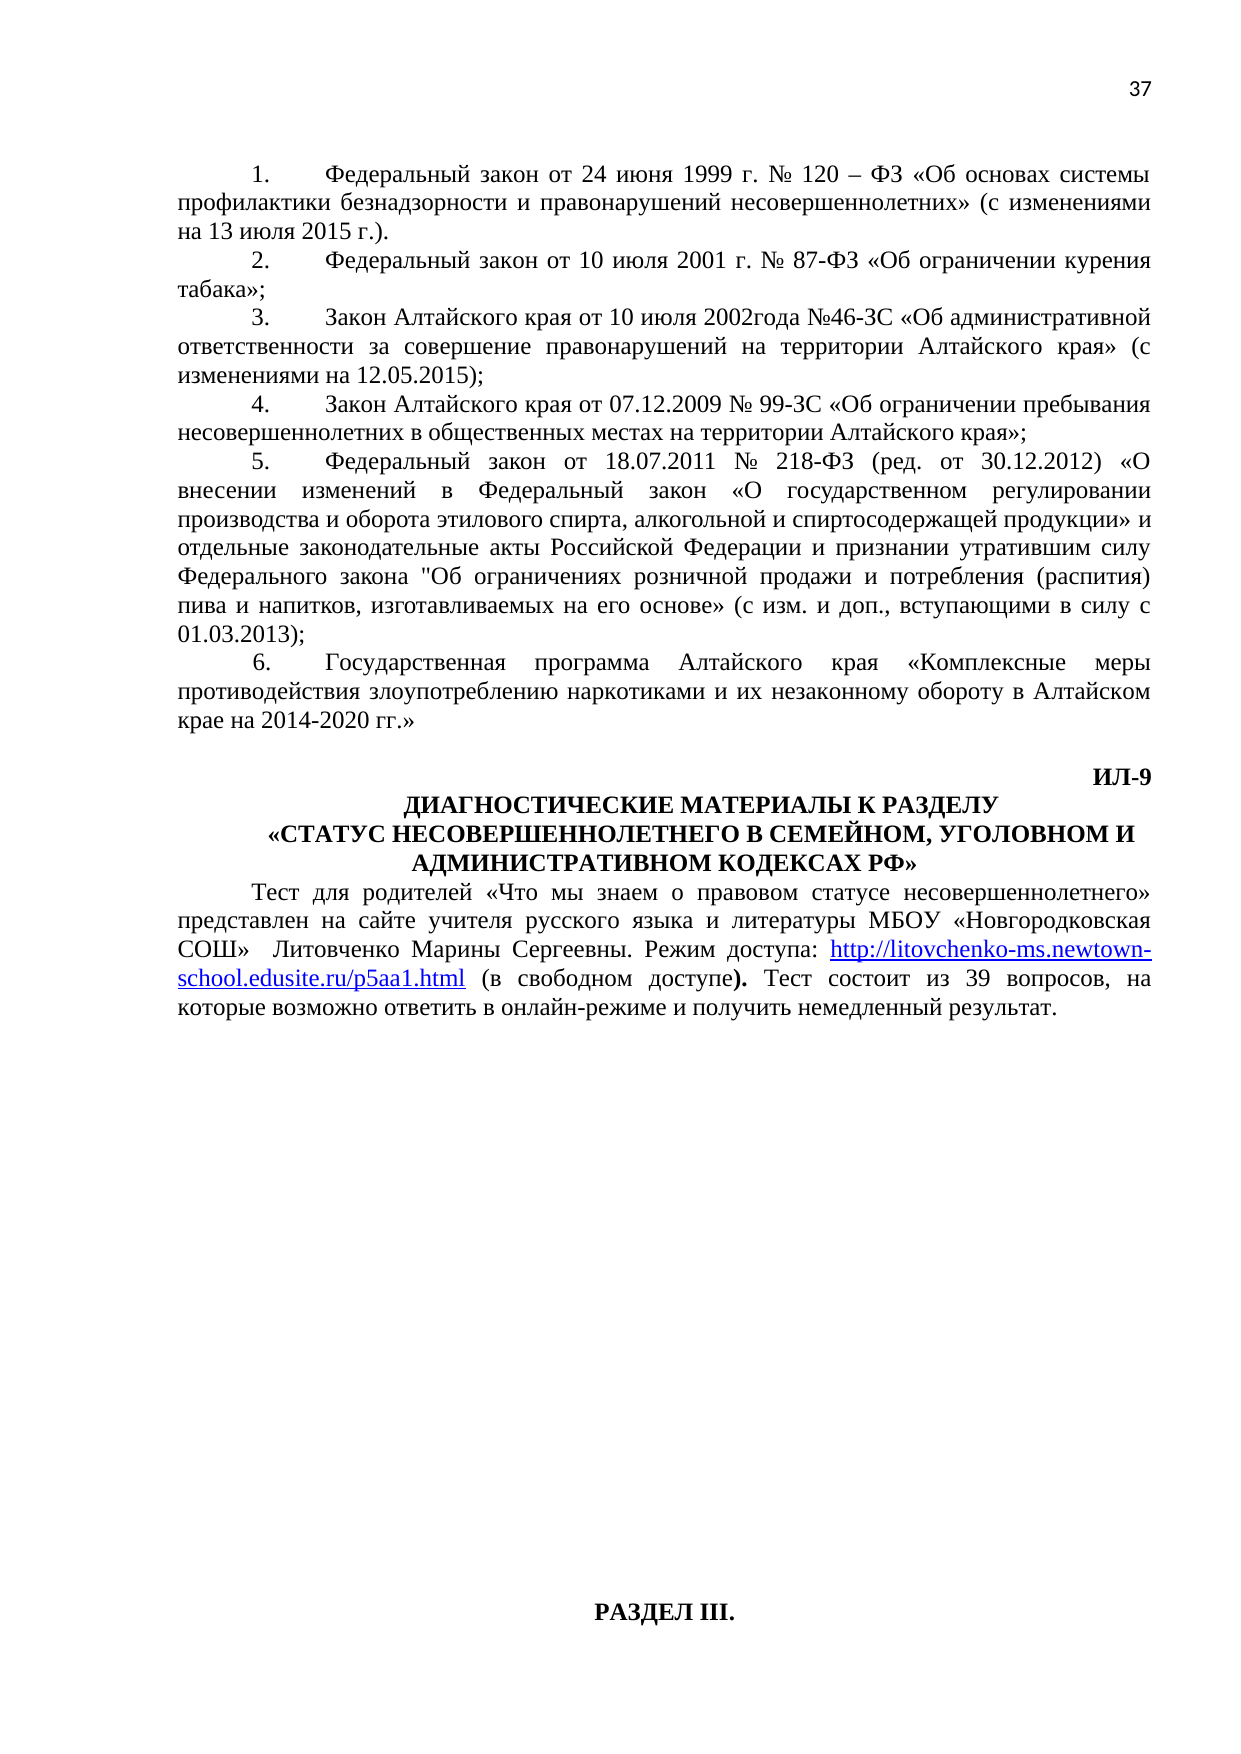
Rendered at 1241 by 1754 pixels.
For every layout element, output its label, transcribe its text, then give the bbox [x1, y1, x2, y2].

text Тест для родителей «Что мы знаем о правовом статусе несовершеннолетнего» представлен на сайте учителя русского языка и литературы МБОУ «Новгородковская СОШ» Литовченко Марины Сергеевны. Режим доступа: http://litovchenko-ms.newtown-school.edusite.ru/p5aa1.html (в свободном доступе). Тест состоит из 39 вопросов, на которые возможно ответить в онлайн-режиме и получить немедленный результат. [177, 877, 1152, 1020]
list Федеральный закон от 18.07.2011 № 218-ФЗ (ред. от 30.12.2012) «О внесении изменений в Федеральный закон «О государственном регулировании производства и оборота этилового спирта, алкогольной и спиртосодержащей продукции» и отдельные законодательные акты Российской Федерации и признании утратившим силу Федерального закона "Об ограничениях розничной продажи и потребления (распития) пива и напитков, изготавливаемых на его основе» (с изм. и доп., вступающими в силу с 01.03.2013); [177, 446, 1152, 647]
text «СТАТУС НЕСОВЕРШЕННОЛЕТНЕГО В СЕМЕЙНОМ, УГОЛОВНОМ И АДМИНИСТРАТИВНОМ КОДЕКСАХ РФ» [177, 819, 1152, 877]
text ДИАГНОСТИЧЕСКИЕ МАТЕРИАЛЫ К РАЗДЕЛУ [177, 790, 1152, 819]
text РАЗДЕЛ III. [177, 1597, 1152, 1626]
list Закон Алтайского края от 10 июля 2002года №46-ЗС «Об административной ответственности за совершение правонарушений на территории Алтайского края» (с изменениями на 12.05.2015); [177, 302, 1152, 389]
list Закон Алтайского края от 07.12.2009 № 99-ЗС «Об ограничении пребывания несовершеннолетних в общественных местах на территории Алтайского края»; [177, 389, 1152, 446]
list Государственная программа Алтайского края «Комплексные меры противодействия злоупотреблению наркотиками и их незаконному обороту в Алтайском крае на 2014-2020 гг.» [177, 647, 1152, 734]
text ИЛ-9 [177, 762, 1152, 790]
list Федеральный закон от 10 июля 2001 г. № 87-ФЗ «Об ограничении курения табака»; [177, 245, 1152, 302]
list Федеральный закон от 24 июня 1999 г. № 120 – ФЗ «Об основах системы профилактики безнадзорности и правонарушений несовершеннолетних» (с изменениями на 13 июля 2015 г.). [177, 159, 1152, 245]
